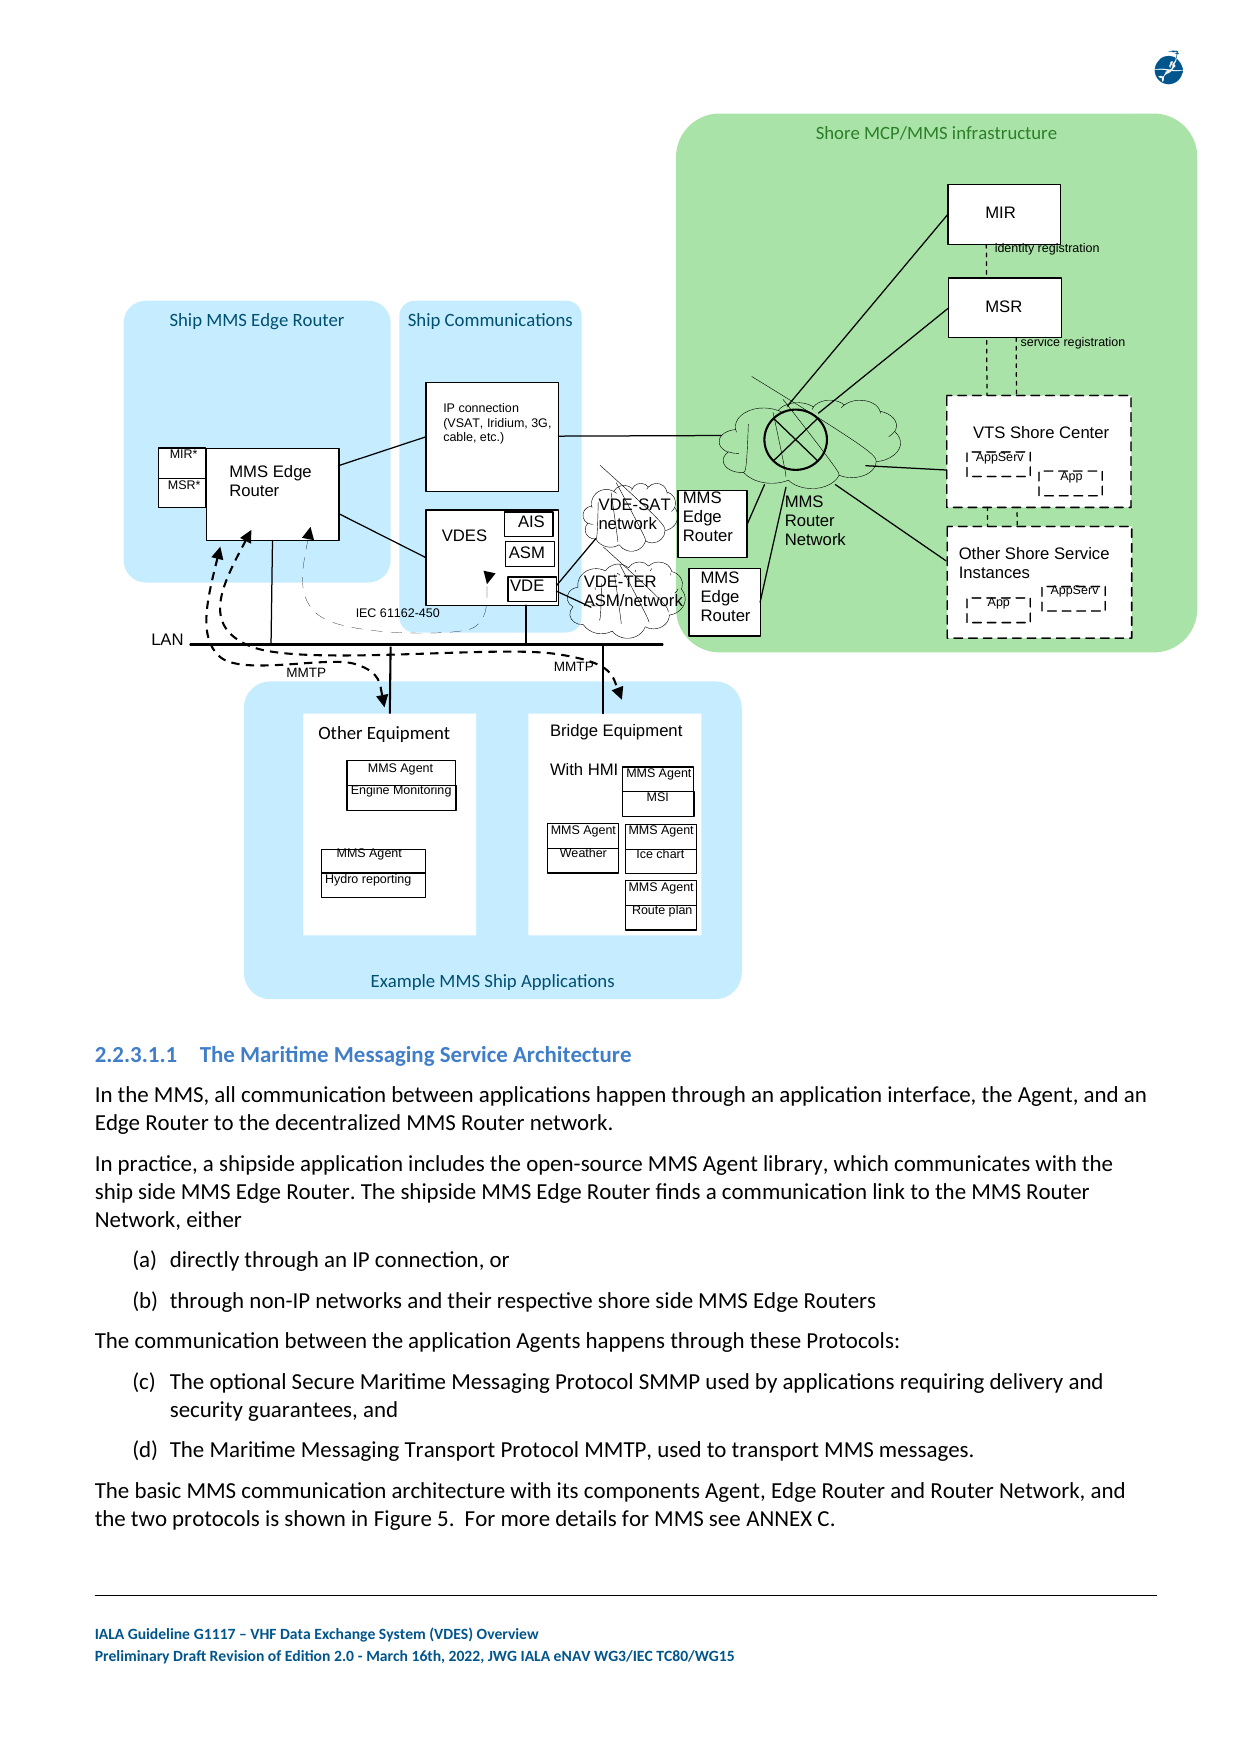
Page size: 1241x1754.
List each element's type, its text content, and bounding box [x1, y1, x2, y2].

text In the MMS, all communication between applications happen through an application interface, the Agent, and an Edge Router to the decentralized MMS Router network. [94, 1080, 1157, 1136]
picture [1123, 0, 1241, 119]
text The basic MMS communication architecture with its components Agent, Edge Router and Router Network, and the two protocols is shown in Figure 5. For more details for MMS see ANNEX C. [94, 1476, 1157, 1532]
text In practice, a shipside application includes the open-source MMS Agent library, which communicates with the ship side MMS Edge Router. The shipside MMS Edge Router finds a communication link to the MMS Router Network, either [94, 1149, 1157, 1233]
list through non-IP networks and their respective shore side MMS Edge Routers [132, 1286, 1157, 1314]
subtitle The Maritime Messaging Service Architecture [94, 1040, 1054, 1068]
list The optional Secure Maritime Messaging Protocol SMMP used by applications requiring delivery and security guarantees, and [132, 1367, 1157, 1423]
text The communication between the application Agents happens through these Protocols: [94, 1326, 1157, 1354]
list The Maritime Messaging Transport Protocol MMTP, used to transport MMS messages. [132, 1436, 1157, 1463]
list directly through an IP connection, or [132, 1245, 1157, 1273]
